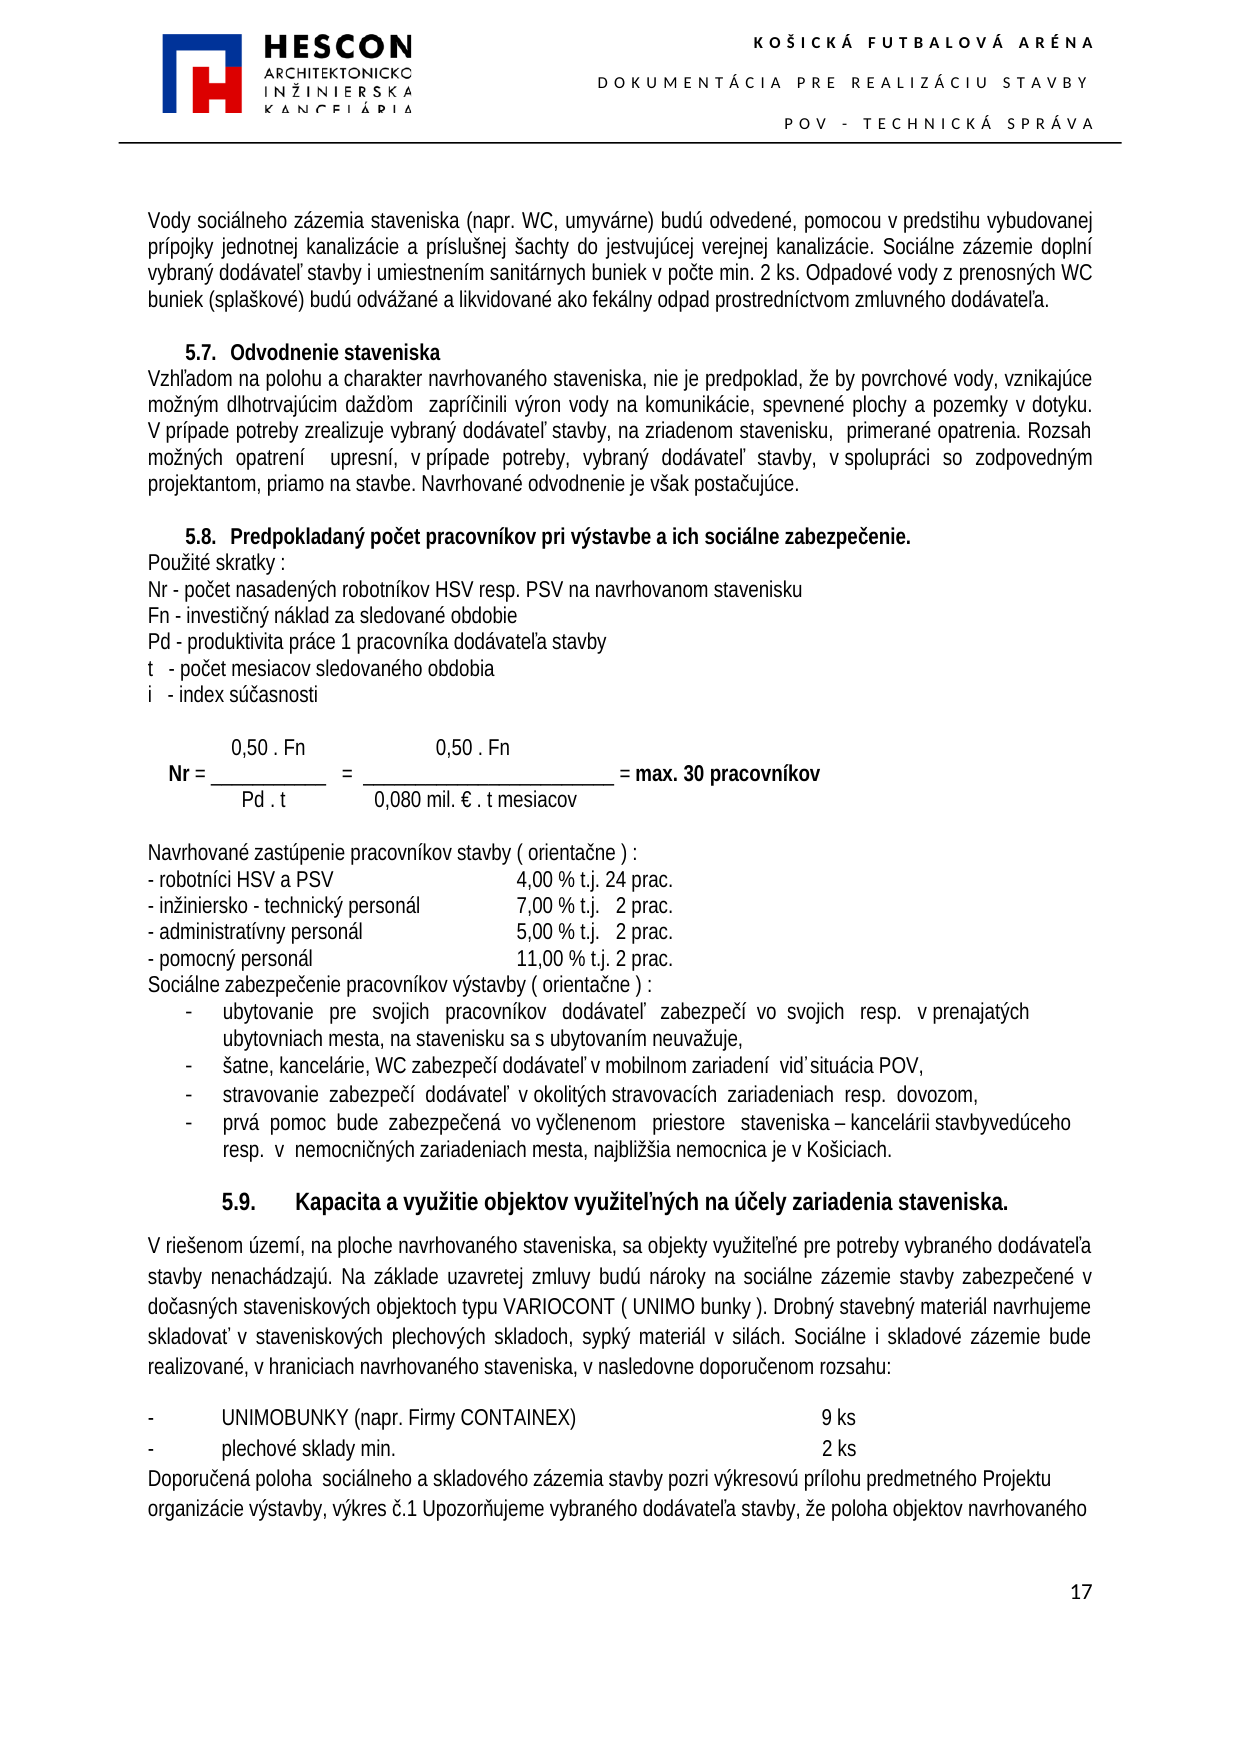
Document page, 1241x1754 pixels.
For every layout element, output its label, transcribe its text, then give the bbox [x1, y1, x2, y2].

text Navrhované zastúpenie pracovníkov stavby ( orientačne ) : [148, 839, 1092, 866]
list prvá pomoc bude zabezpečená vo vyčlenenom priestore staveniska – kancelárii stavbyvedúceho resp. v nemocničných zariadeniach mesta, najbližšia nemocnica je v Košiciach. [185, 1108, 1092, 1162]
text V riešenom území, na ploche navrhovaného staveniska, sa objekty využiteľné pre potreby vybraného dodávateľa stavby nenachádzajú. Na základe uzavretej zmluvy budú nároky na sociálne zázemie stavby zabezpečené v dočasných staveniskových objektoch typu VARIOCONT ( UNIMO bunky ). Drobný stavebný materiál navrhujeme skladovať v staveniskových plechových skladoch, sypký materiál v silách. Sociálne i skladové zázemie bude realizované, v hraniciach navrhovaného staveniska, v nasledovne doporučenom rozsahu: [148, 1232, 1092, 1380]
text - inžiniersko - technický personál 7,00 % t.j. 2 prac. [148, 892, 1092, 918]
text t - počet mesiacov sledovaného obdobia [148, 655, 1092, 681]
text Použité skratky : [148, 549, 1092, 576]
text Sociálne zabezpečenie pracovníkov výstavby ( orientačne ) : [148, 971, 1092, 997]
text Pd - produktivita práce 1 pracovníka dodávateľa stavby [148, 628, 1092, 655]
text Pd . t 0,080 mil. € . t mesiacov [148, 786, 1092, 813]
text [148, 1465, 1092, 1521]
text - robotníci HSV a PSV 4,00 % t.j. 24 prac. [148, 866, 1092, 892]
text - pomocný personál 11,00 % t.j. 2 prac. [148, 944, 1092, 971]
picture [161, 34, 412, 112]
text 0,50 . Fn 0,50 . Fn [148, 734, 1092, 760]
text i - index súčasnosti [148, 681, 1092, 707]
text - plechové sklady min. 2 ks [148, 1434, 1092, 1461]
list Predpokladaný počet pracovníkov pri výstavbe a ich sociálne zabezpečenie. [185, 523, 1092, 549]
text Nr - počet nasadených robotníkov HSV resp. PSV na navrhovanom stavenisku [148, 576, 1092, 602]
text Nr = ___________ = ________________________ = max. 30 pracovníkov [148, 760, 1092, 786]
text Vzhľadom na polohu a charakter navrhovaného staveniska, nie je predpoklad, že by povrchové vody, vznikajúce možným dlhotrvajúcim dažďom zapríčinili výron vody na komunikácie, spevnené plochy a pozemky v dotyku. V prípade potreby zrealizuje vybraný dodávateľ stavby, na zriadenom stavenisku, primerané opatrenia. Rozsah možných opatrení upresní, v prípade potreby, vybraný dodávateľ stavby, v spolupráci so zodpovedným projektantom, priamo na stavbe. Navrhované odvodnenie je však postačujúce. [148, 365, 1092, 497]
text - UNIMOBUNKY (napr. Firmy CONTAINEX) 9 ks [148, 1404, 1092, 1431]
list ubytovanie pre svojich pracovníkov dodávateľ zabezpečí vo svojich resp. v prenajatých ubytovniach mesta, na stavenisku sa s ubytovaním neuvažuje, [185, 997, 1092, 1052]
text Vody sociálneho zázemia staveniska (napr. WC, umyvárne) budú odvedené, pomocou v predstihu vybudovanej prípojky jednotnej kanalizácie a príslušnej šachty do jestvujúcej verejnej kanalizácie. Sociálne zázemie doplní vybraný dodávateľ stavby i umiestnením sanitárnych buniek v počte min. 2 ks. Odpadové vody z prenosných WC buniek (splaškové) budú odvážané a likvidované ako fekálny odpad prostredníctvom zmluvného dodávateľa. [148, 207, 1092, 312]
list šatne, kancelárie, WC zabezpečí dodávateľ v mobilnom zariadení viď situácia POV, [185, 1052, 1092, 1080]
list Odvodnenie staveniska [185, 338, 1092, 365]
text Fn - investičný náklad za sledované obdobie [148, 602, 1092, 628]
list Kapacita a využitie objektov využiteľných na účely zariadenia staveniska. [222, 1187, 1092, 1216]
list stravovanie zabezpečí dodávateľ v okolitých stravovacích zariadeniach resp. dovozom, [185, 1080, 1092, 1108]
text - administratívny personál 5,00 % t.j. 2 prac. [148, 918, 1092, 944]
